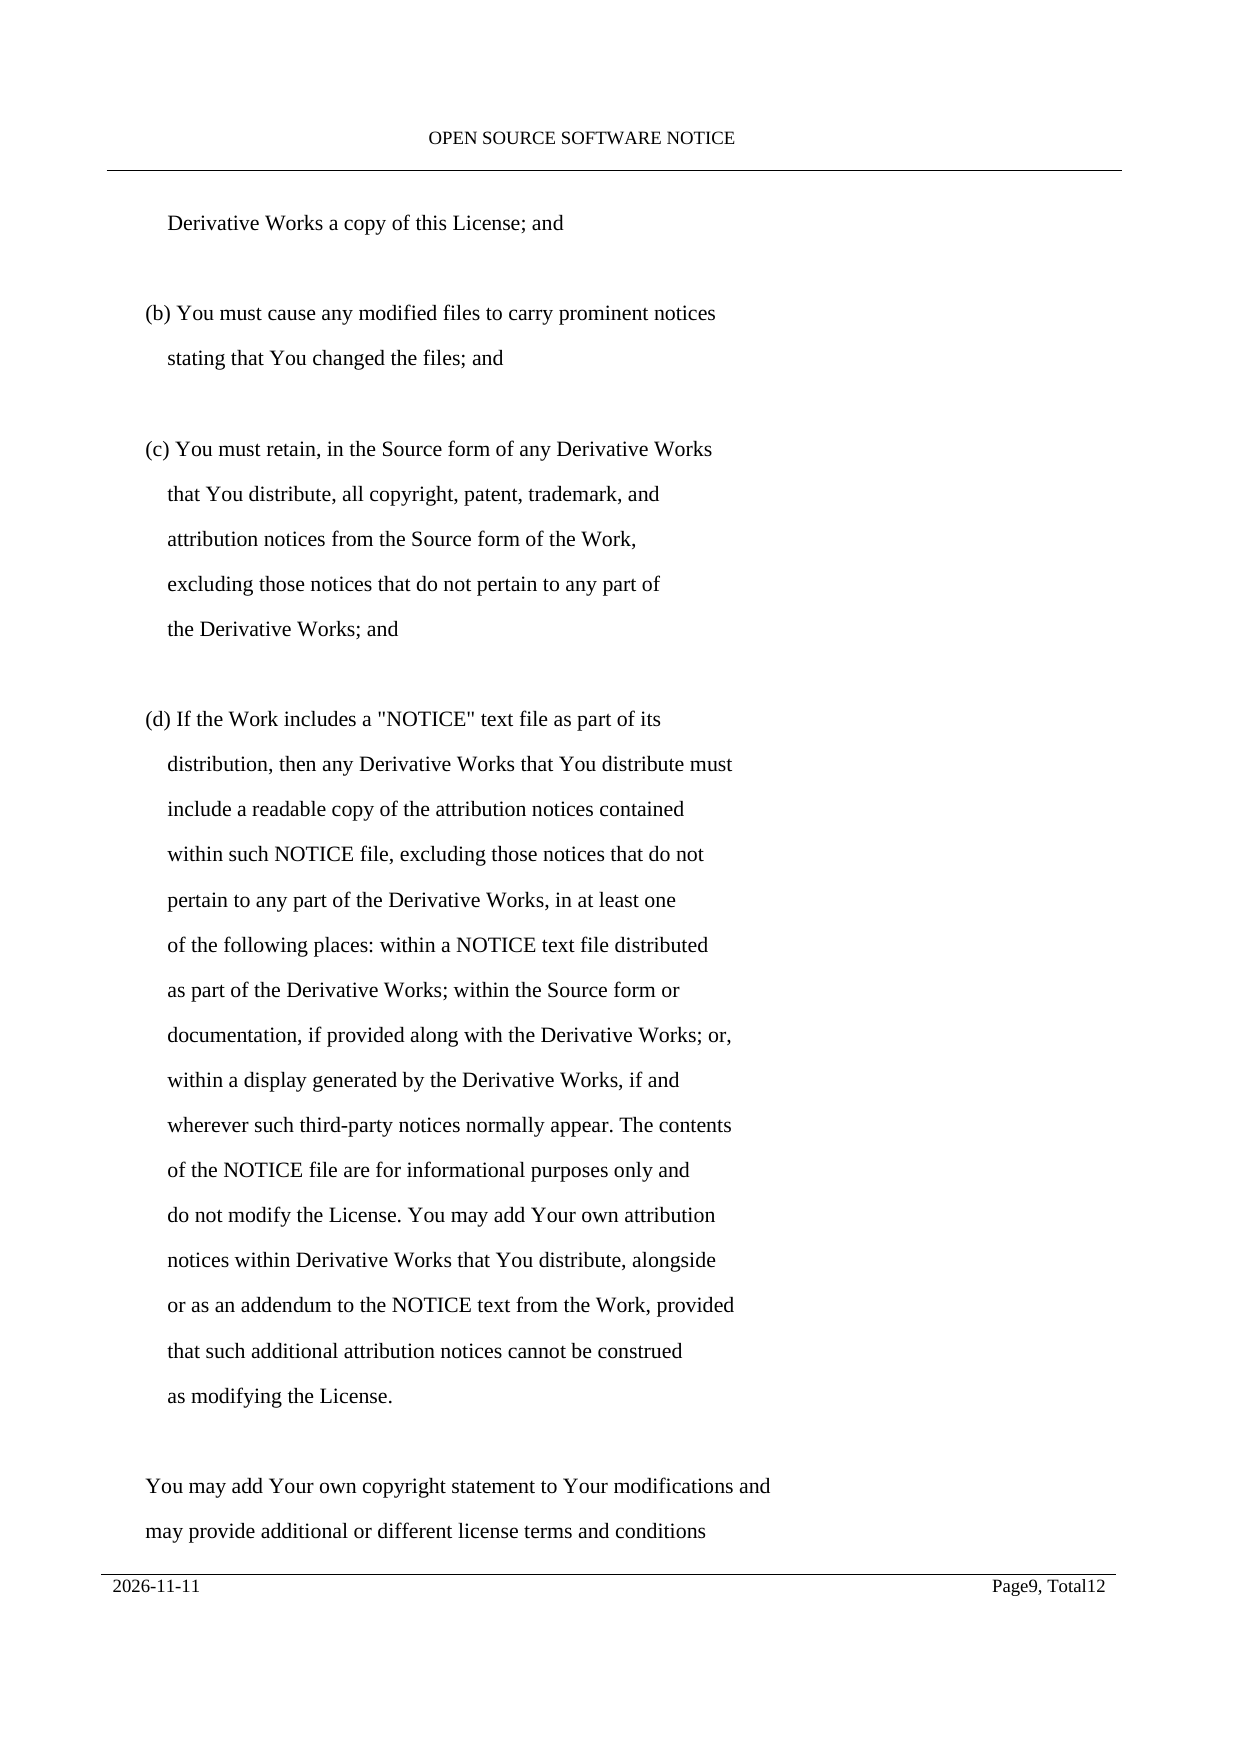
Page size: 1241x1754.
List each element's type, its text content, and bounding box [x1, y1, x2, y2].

text excluding those notices that do not pertain to any part of [112, 567, 1128, 600]
text notices within Derivative Works that You distribute, alongside [112, 1244, 1128, 1276]
text include a readable copy of the attribution notices contained [112, 793, 1128, 825]
text wherever such third-party notices normally appear. The contents [112, 1108, 1128, 1141]
text within such NOTICE file, excluding those notices that do not [112, 838, 1128, 870]
text documentation, if provided along with the Derivative Works; or, [112, 1018, 1128, 1051]
text the Derivative Works; and [112, 612, 1128, 645]
text as part of the Derivative Works; within the Source form or [112, 973, 1128, 1006]
text or as an addendum to the NOTICE text from the Work, provided [112, 1289, 1128, 1321]
text of the following places: within a NOTICE text file distributed [112, 928, 1128, 961]
text of the NOTICE file are for informational purposes only and [112, 1153, 1128, 1186]
text do not modify the License. You may add Your own attribution [112, 1199, 1128, 1231]
text as modifying the License. [112, 1379, 1128, 1412]
text (d) If the Work includes a "NOTICE" text file as part of its [112, 702, 1128, 735]
text pertain to any part of the Derivative Works, in at least one [112, 883, 1128, 915]
text (b) You must cause any modified files to carry prominent notices [112, 297, 1128, 329]
text that such additional attribution notices cannot be construed [112, 1334, 1128, 1366]
text within a display generated by the Derivative Works, if and [112, 1063, 1128, 1096]
text (c) You must retain, in the Source form of any Derivative Works [112, 432, 1128, 464]
text Derivative Works a copy of this License; and [112, 206, 1128, 239]
text You may add Your own copyright statement to Your modifications and [112, 1469, 1128, 1502]
text that You distribute, all copyright, patent, trademark, and [112, 477, 1128, 509]
text stating that You changed the files; and [112, 342, 1128, 374]
text may provide additional or different license terms and conditions [112, 1514, 1128, 1547]
text distribution, then any Derivative Works that You distribute must [112, 748, 1128, 780]
text attribution notices from the Source form of the Work, [112, 522, 1128, 554]
